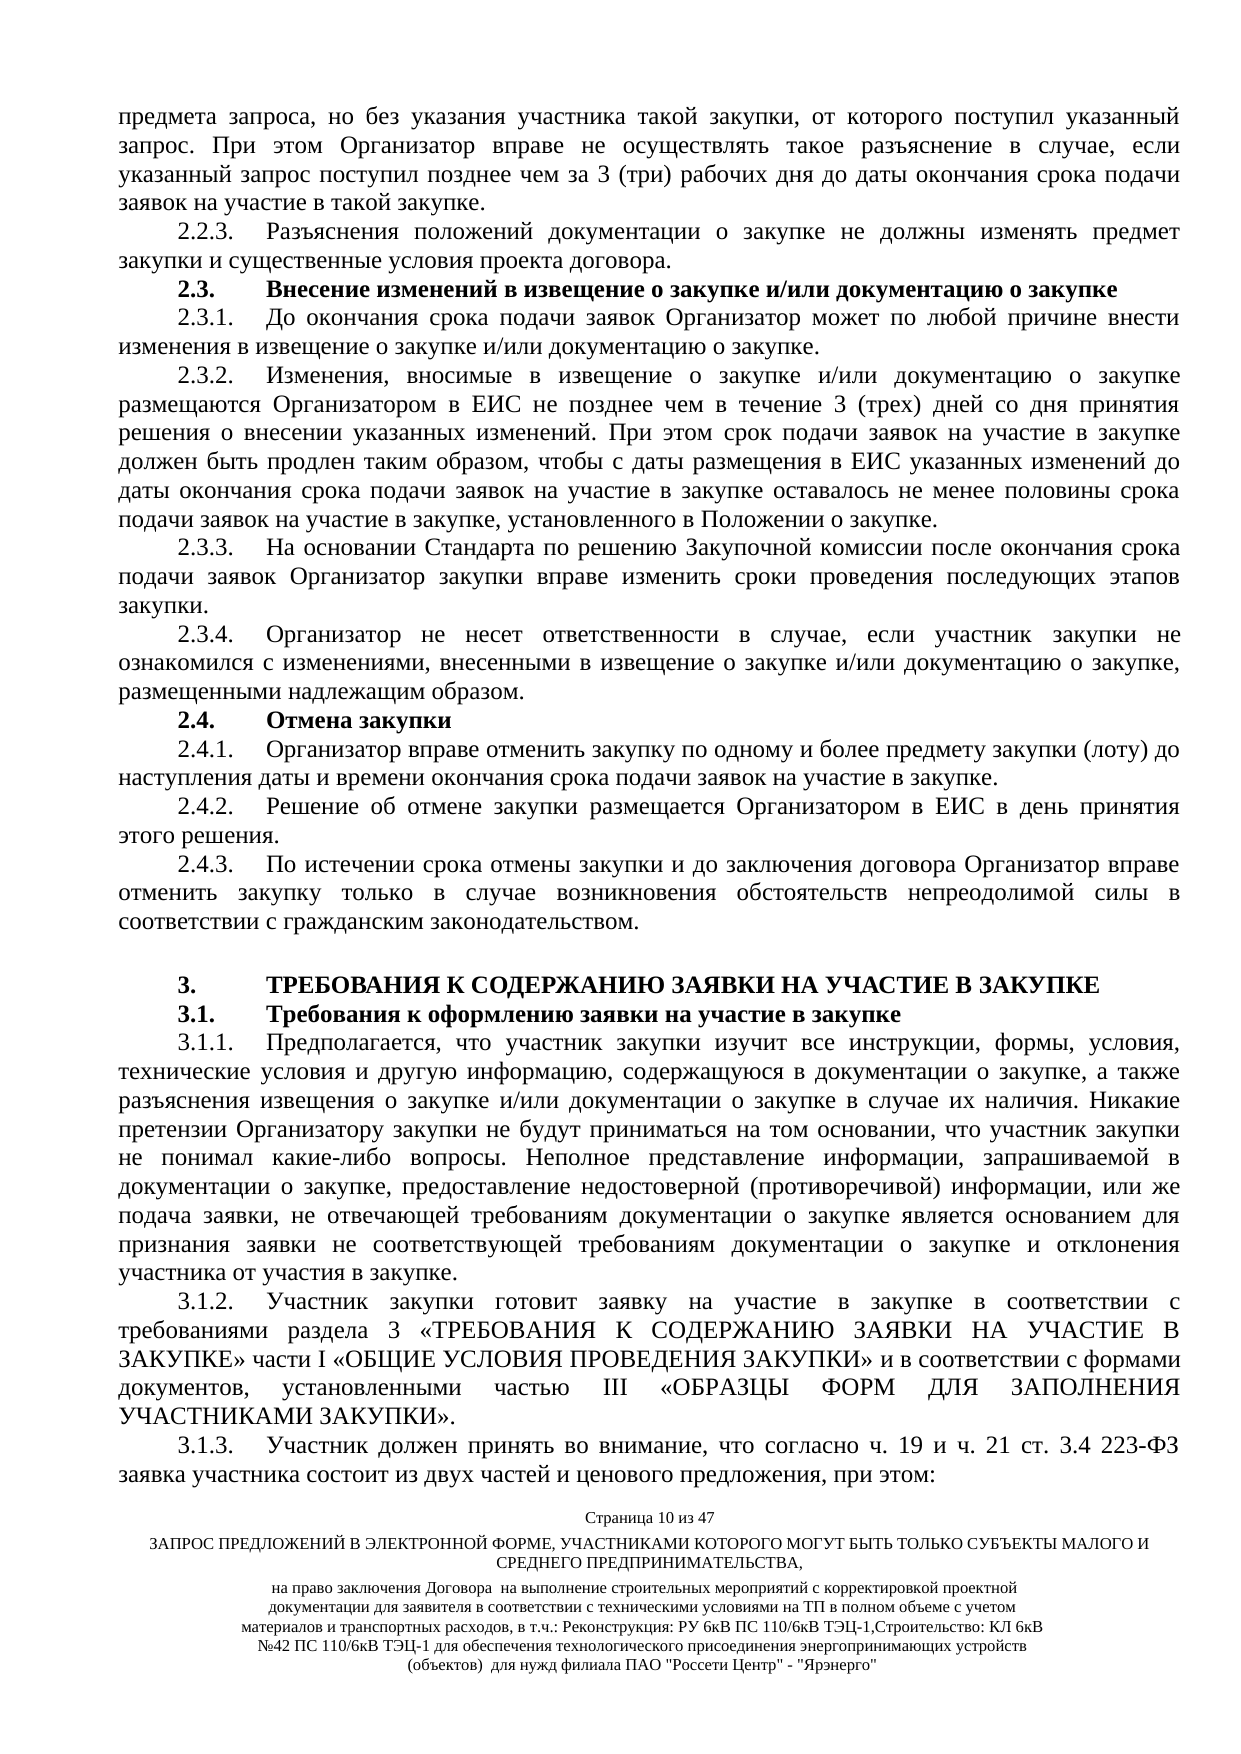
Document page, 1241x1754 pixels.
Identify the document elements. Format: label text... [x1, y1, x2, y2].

subtitle Предполагается, что участник закупки изучит все инструкции, формы, условия, технические условия и другую информацию, содержащуюся в документации о закупке, а также разъяснения извещения о закупке и/или документации о закупке в случае их наличия. Никакие претензии Организатору закупки не будут приниматься на том основании, что участник закупки не понимал какие-либо вопросы. Неполное представление информации, запрашиваемой в документации о закупке, предоставление недостоверной (противоречивой) информации, или же подача заявки, не отвечающей требованиям документации о закупке является основанием для признания заявки не соответствующей требованиям документации о закупке и отклонения участника от участия в закупке. [118, 1027, 1181, 1286]
subtitle На основании Стандарта по решению Закупочной комиссии после окончания срока подачи заявок Организатор закупки вправе изменить сроки проведения последующих этапов закупки. [118, 532, 1181, 619]
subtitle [118, 101, 1181, 216]
subtitle Организатор вправе отменить закупку по одному и более предмету закупки (лоту) до наступления даты и времени окончания срока подачи заявок на участие в закупке. [118, 734, 1181, 791]
subtitle По истечении срока отмены закупки и до заключения договора Организатор вправе отменить закупку только в случае возникновения обстоятельств непреодолимой силы в соответствии с гражданским законодательством. [118, 849, 1181, 935]
subtitle Решение об отмене закупки размещается Организатором в ЕИС в день принятия этого решения. [118, 791, 1181, 849]
subtitle Участник закупки готовит заявку на участие в закупке в соответствии с требованиями раздела 3 «ТРЕБОВАНИЯ К СОДЕРЖАНИЮ ЗАЯВКИ НА УЧАСТИЕ В ЗАКУПКЕ» части I «ОБЩИЕ УСЛОВИЯ ПРОВЕДЕНИЯ ЗАКУПКИ» и в соответствии с формами документов, установленными частью III «ОБРАЗЦЫ ФОРМ ДЛЯ ЗАПОЛНЕНИЯ УЧАСТНИКАМИ ЗАКУПКИ». [118, 1286, 1181, 1430]
subtitle Участник должен принять во внимание, что согласно ч. 19 и ч. 21 ст. 3.4 223-ФЗ заявка участника состоит из двух частей и ценового предложения, при этом: [118, 1430, 1181, 1487]
subtitle Разъяснения положений документации о закупке не должны изменять предмет закупки и существенные условия проекта договора. [118, 216, 1181, 274]
subtitle ТРЕБОВАНИЯ К СОДЕРЖАНИЮ ЗАЯВКИ НА УЧАСТИЕ В ЗАКУПКЕ [118, 970, 1181, 999]
subtitle Требования к оформлению заявки на участие в закупке [118, 999, 1181, 1027]
subtitle Отмена закупки [118, 705, 1181, 734]
subtitle Внесение изменений в извещение о закупке и/или документацию о закупке [118, 274, 1181, 302]
subtitle Изменения, вносимые в извещение о закупке и/или документацию о закупке размещаются Организатором в ЕИС не позднее чем в течение 3 (трех) дней со дня принятия решения о внесении указанных изменений. При этом срок подачи заявок на участие в закупке должен быть продлен таким образом, чтобы с даты размещения в ЕИС указанных изменений до даты окончания срока подачи заявок на участие в закупке оставалось не менее половины срока подачи заявок на участие в закупке, установленного в Положении о закупке. [118, 360, 1181, 532]
subtitle До окончания срока подачи заявок Организатор может по любой причине внести изменения в извещение о закупке и/или документацию о закупке. [118, 302, 1181, 360]
subtitle Организатор не несет ответственности в случае, если участник закупки не ознакомился с изменениями, внесенными в извещение о закупке и/или документацию о закупке, размещенными надлежащим образом. [118, 619, 1181, 705]
